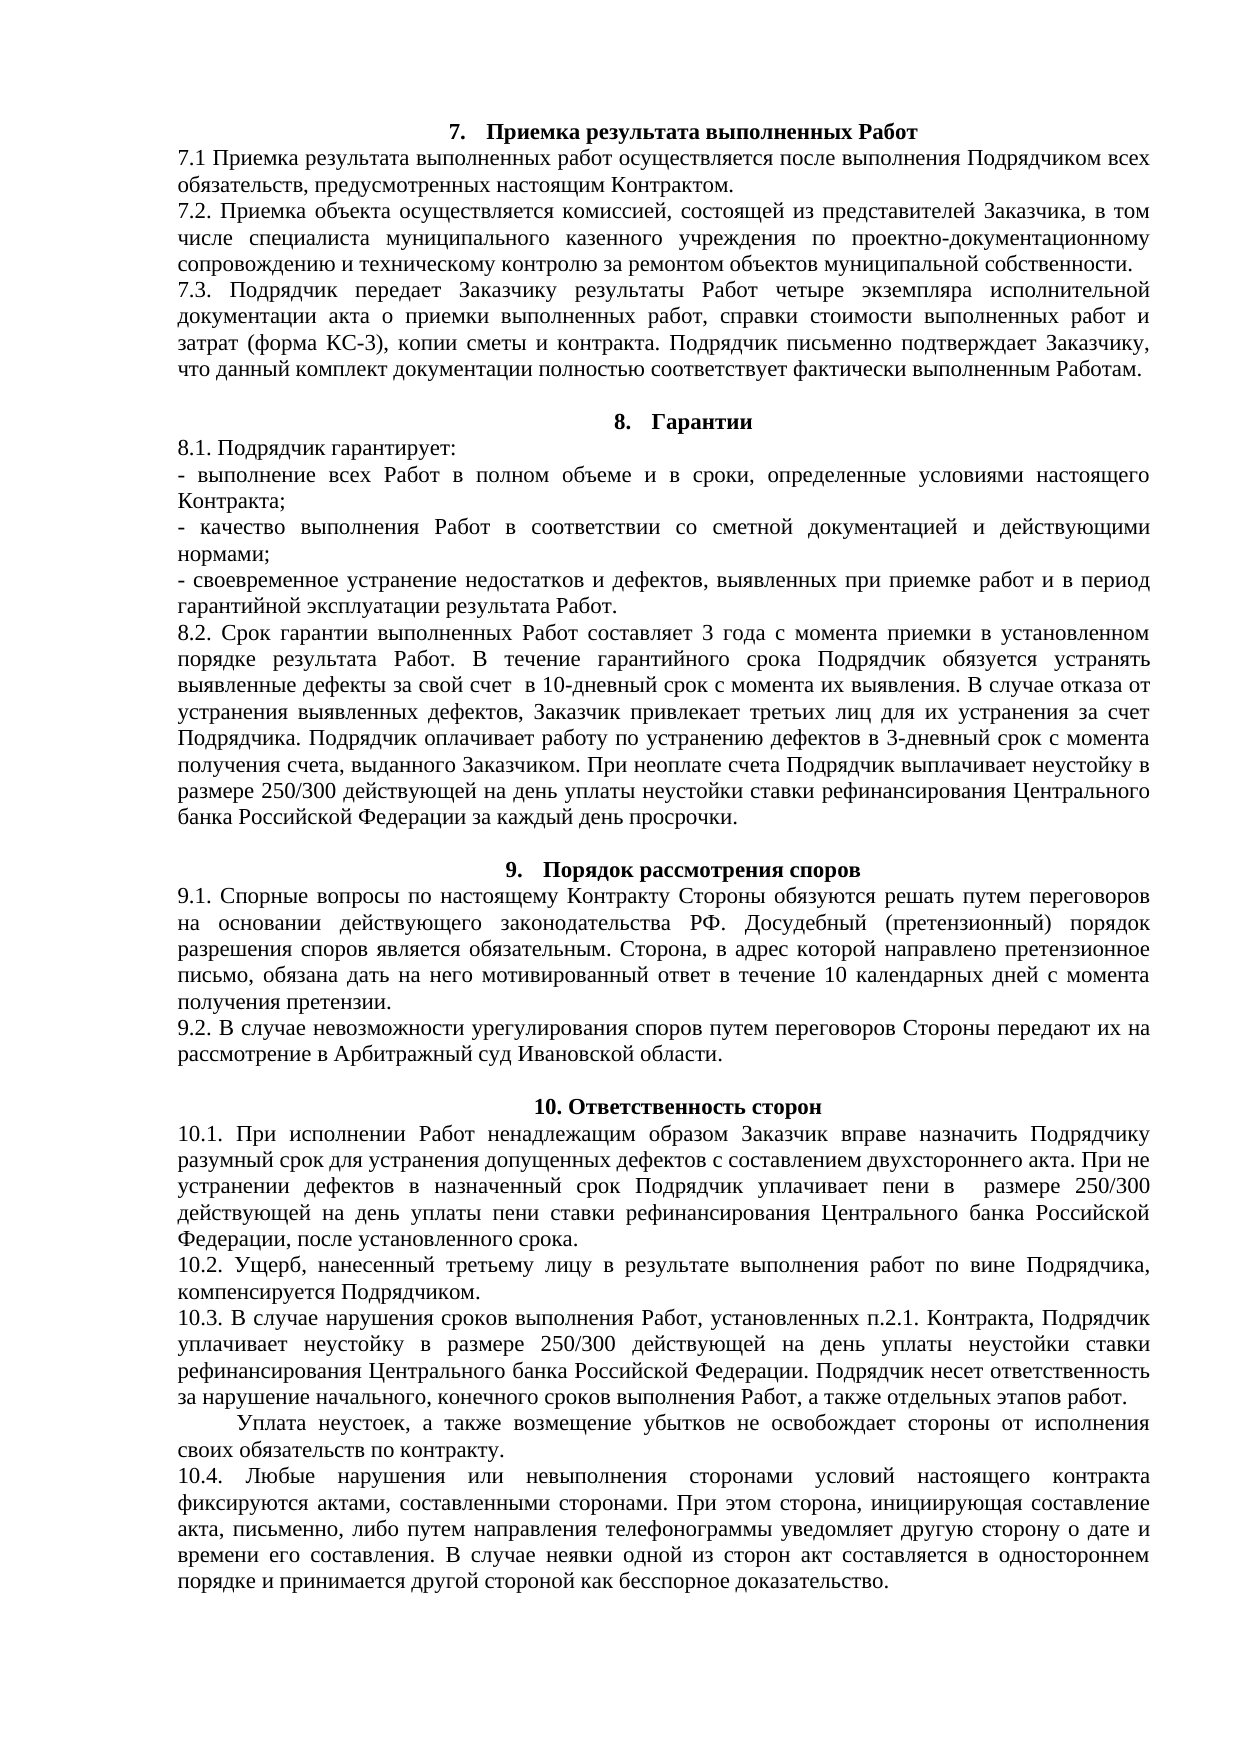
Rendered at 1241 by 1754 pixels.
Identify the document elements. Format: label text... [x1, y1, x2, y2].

text - своевременное устранение недостатков и дефектов, выявленных при приемке работ и в период гарантийной эксплуатации результата Работ. [177, 566, 1152, 619]
text 10.4. Любые нарушения или невыполнения сторонами условий настоящего контракта фиксируются актами, составленными сторонами. При этом сторона, инициирующая составление акта, письменно, либо путем направления телефонограммы уведомляет другую сторону о дате и времени его составления. В случае неявки одной из сторон акт составляется в одностороннем порядке и принимается другой стороной как бесспорное доказательство. [177, 1462, 1152, 1594]
list Гарантии [215, 408, 1152, 434]
text 9.1. Спорные вопросы по настоящему Контракту Стороны обязуются решать путем переговоров на основании действующего законодательства РФ. Досудебный (претензионный) порядок разрешения споров является обязательным. Сторона, в адрес которой направлено претензионное письмо, обязана дать на него мотивированный ответ в течение 10 календарных дней с момента получения претензии. [177, 882, 1152, 1014]
text 10.3. В случае нарушения сроков выполнения Работ, установленных п.2.1. Контракта, Подрядчик уплачивает неустойку в размере 250/300 действующей на день уплаты неустойки ставки рефинансирования Центрального банка Российской Федерации. Подрядчик несет ответственность за нарушение начального, конечного сроков выполнения Работ, а также отдельных этапов работ. [177, 1304, 1152, 1409]
text 10.1. При исполнении Работ ненадлежащим образом Заказчик вправе назначить Подрядчику разумный срок для устранения допущенных дефектов с составлением двухстороннего акта. При не устранении дефектов в назначенный срок Подрядчик уплачивает пени в размере 250/300 действующей на день уплаты пени ставки рефинансирования Центрального банка Российской Федерации, после установленного срока. [177, 1119, 1152, 1251]
text - выполнение всех Работ в полном объеме и в сроки, определенные условиями настоящего Контракта; [177, 461, 1152, 513]
text 8.2. Срок гарантии выполненных Работ составляет 3 года с момента приемки в установленном порядке результата Работ. В течение гарантийного срока Подрядчик обязуется устранять выявленные дефекты за свой счет в 10-дневный срок с момента их выявления. В случае отказа от устранения выявленных дефектов, Заказчик привлекает третьих лиц для их устранения за счет Подрядчика. Подрядчик оплачивает работу по устранению дефектов в 3-дневный срок с момента получения счета, выданного Заказчиком. При неоплате счета Подрядчик выплачивает неустойку в размере 250/300 действующей на день уплаты неустойки ставки рефинансирования Центрального банка Российской Федерации за каждый день просрочки. [177, 619, 1152, 830]
text 10. Ответственность сторон [533, 1093, 1152, 1119]
text 9.2. В случае невозможности урегулирования споров путем переговоров Стороны передают их на рассмотрение в Арбитражный суд Ивановской области. [177, 1014, 1152, 1067]
list Приемка результата выполненных Работ [215, 118, 1152, 144]
text - качество выполнения Работ в соответствии со сметной документацией и действующими нормами; [177, 513, 1152, 566]
text 8.1. Подрядчик гарантирует: [177, 434, 1152, 461]
text 10.2. Ущерб, нанесенный третьему лицу в результате выполнения работ по вине Подрядчика, компенсируется Подрядчиком. [177, 1251, 1152, 1304]
list Порядок рассмотрения споров [215, 856, 1152, 882]
text 7.2. Приемка объекта осуществляется комиссией, состоящей из представителей Заказчика, в том числе специалиста муниципального казенного учреждения по проектно-документационному сопровождению и техническому контролю за ремонтом объектов муниципальной собственности. [177, 197, 1152, 276]
text 7.1 Приемка результата выполненных работ осуществляется после выполнения Подрядчиком всех обязательств, предусмотренных настоящим Контрактом. [177, 144, 1152, 197]
text 7.3. Подрядчик передает Заказчику результаты Работ четыре экземпляра исполнительной документации акта о приемки выполненных работ, справки стоимости выполненных работ и затрат (форма КС-3), копии сметы и контракта. Подрядчик письменно подтверждает Заказчику, что данный комплект документации полностью соответствует фактически выполненным Работам. [177, 276, 1152, 382]
text Уплата неустоек, а также возмещение убытков не освобождает стороны от исполнения своих обязательств по контракту. [177, 1409, 1152, 1462]
